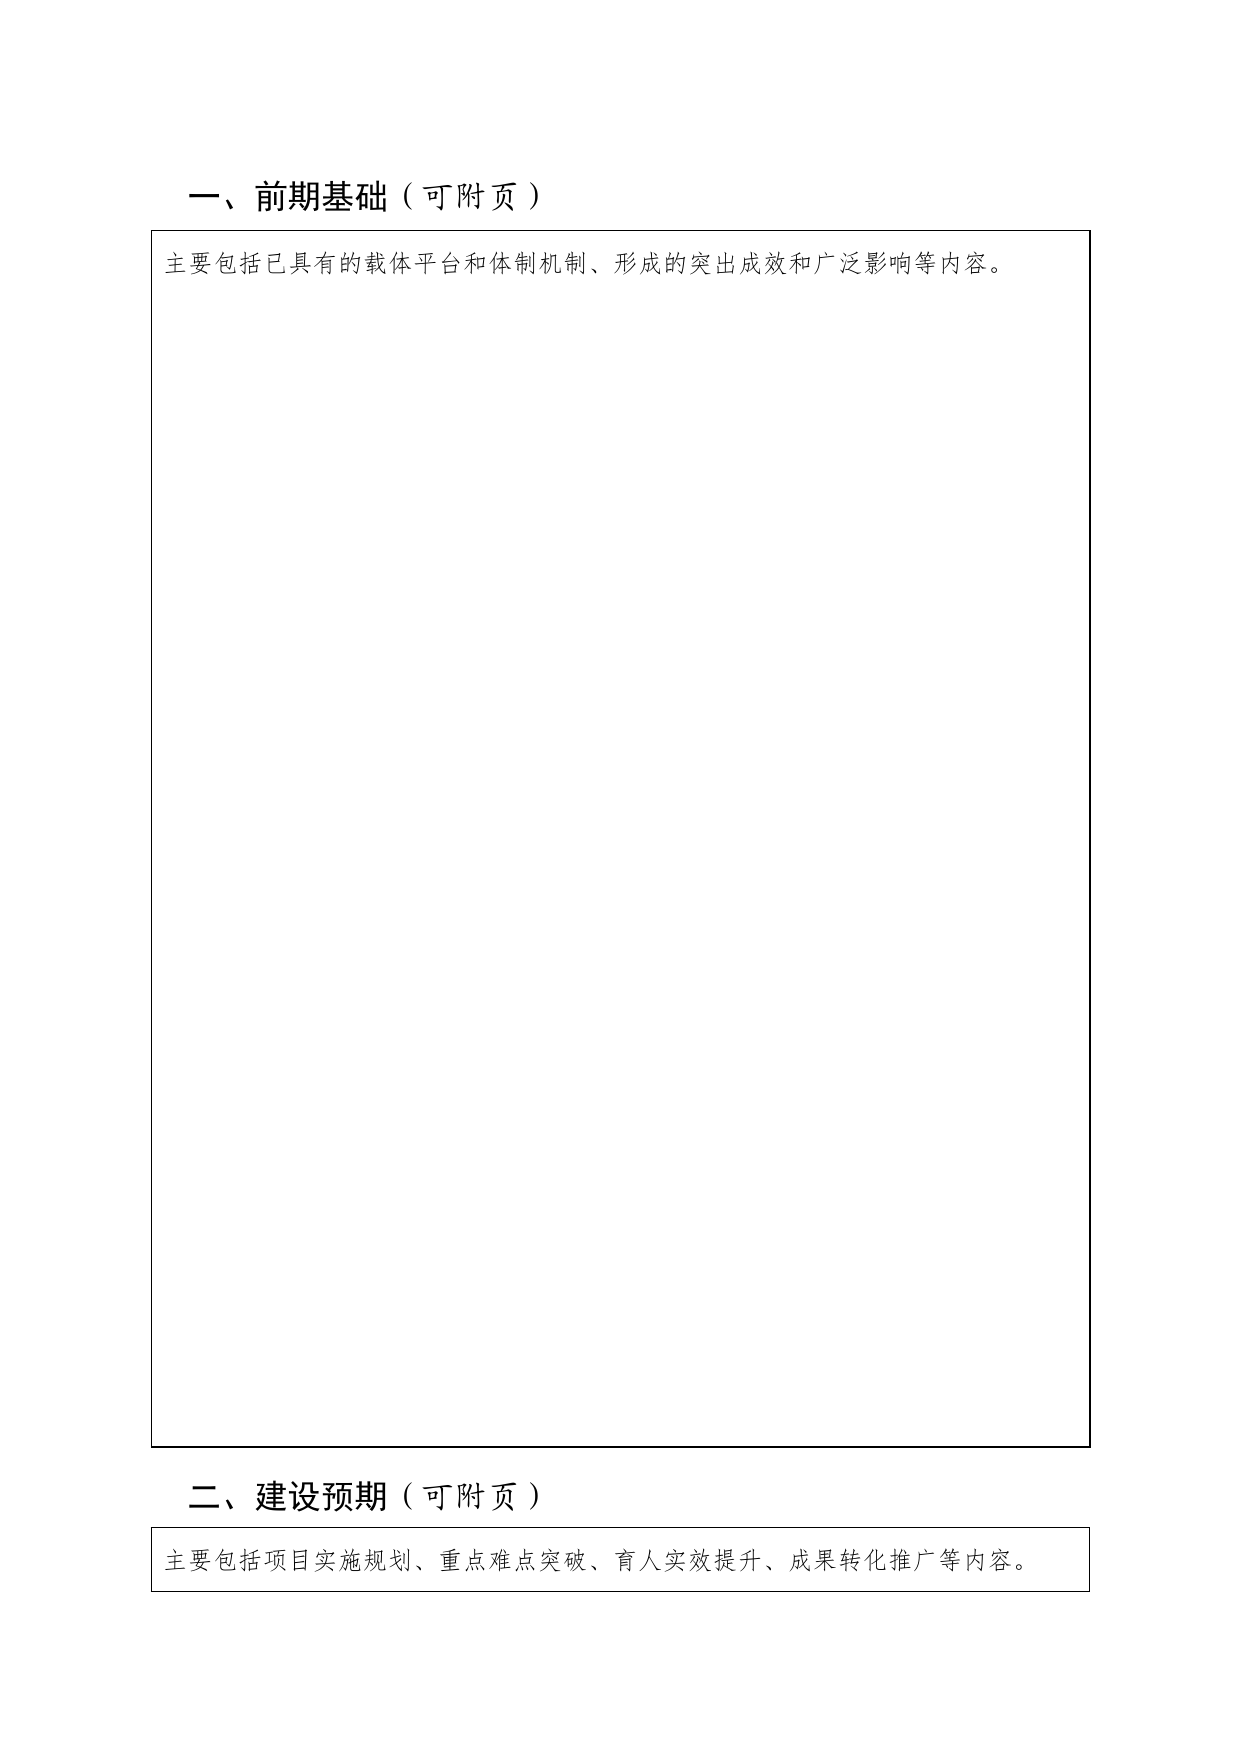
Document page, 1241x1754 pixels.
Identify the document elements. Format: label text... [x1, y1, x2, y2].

text 一、前期基础（可附页） [187, 162, 1053, 227]
table_header 主要包括已具有的载体平台和体制机制、形成的突出成效和广泛影响等内容。 [152, 231, 1089, 1446]
text 二、建设预期（可附页） [187, 1448, 1053, 1527]
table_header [152, 1528, 1089, 1591]
